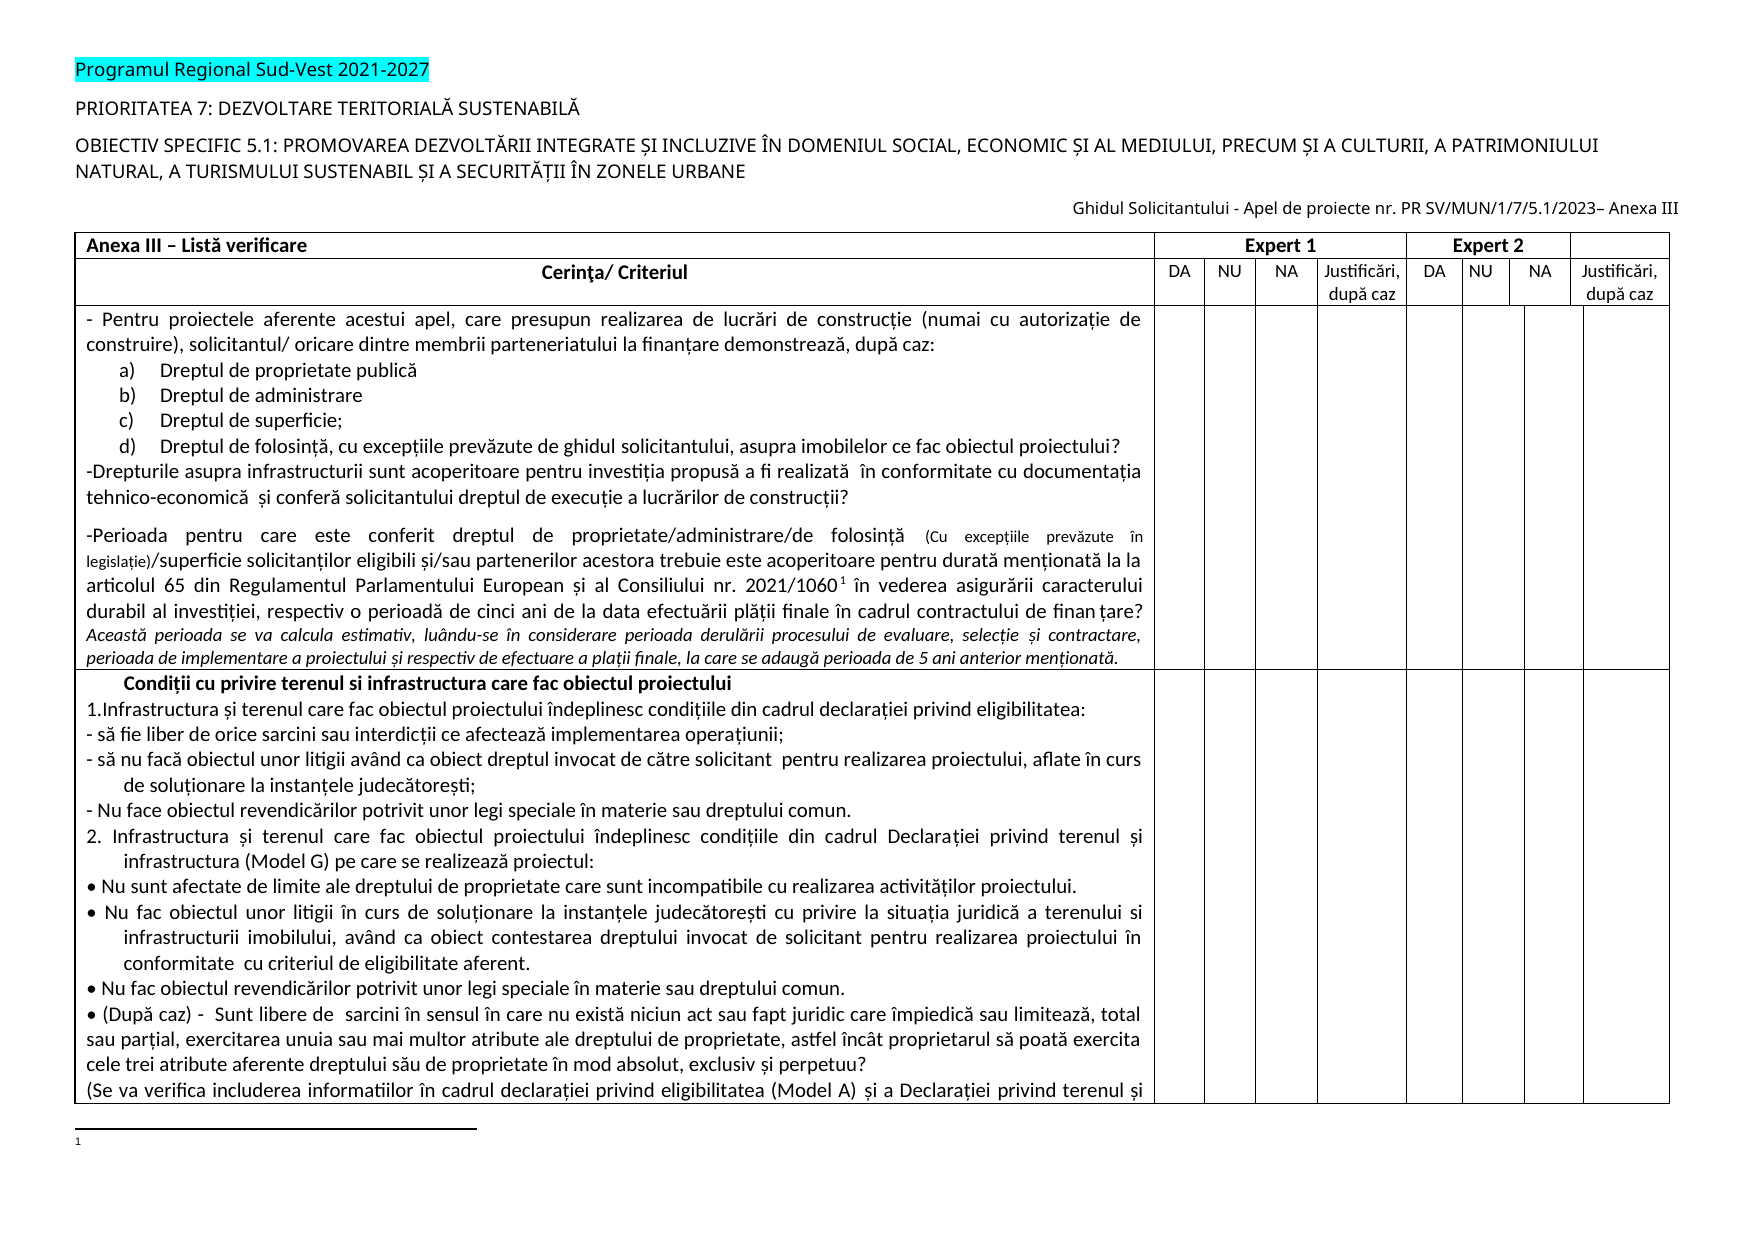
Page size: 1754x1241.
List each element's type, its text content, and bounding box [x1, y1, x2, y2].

table_cell [1407, 306, 1462, 669]
table_header [1571, 233, 1669, 258]
table_cell Justificări, după caz [1318, 259, 1406, 305]
table_header Expert 1 [1155, 233, 1406, 258]
table_cell [1155, 670, 1204, 1102]
table_cell [1318, 306, 1406, 669]
table_cell Cerinţa/ Criteriul [76, 259, 1154, 305]
table_cell [1155, 306, 1204, 669]
table_cell DA [1155, 259, 1204, 305]
table_cell [1318, 670, 1406, 1102]
table_cell [1584, 306, 1669, 669]
table_cell [1584, 670, 1669, 1102]
table_cell [1205, 306, 1255, 669]
table_cell [1525, 670, 1583, 1102]
table_cell [1407, 670, 1462, 1102]
table_cell NA [1510, 259, 1570, 305]
table_cell NA [1256, 259, 1317, 305]
table_cell DA [1407, 259, 1462, 305]
table_cell [1525, 306, 1583, 669]
table_cell NU [1463, 259, 1509, 305]
table_cell [1205, 670, 1255, 1102]
table_header Expert 2 [1407, 233, 1570, 258]
table_cell Justificări, după caz [1571, 259, 1669, 305]
table_header Anexa III – Listă verificare [76, 233, 1154, 258]
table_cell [76, 670, 1154, 1102]
table_cell [1463, 306, 1524, 669]
table_cell [1463, 670, 1524, 1102]
table_cell NU [1205, 259, 1255, 305]
table_cell [1256, 306, 1317, 669]
table_cell [1256, 670, 1317, 1102]
